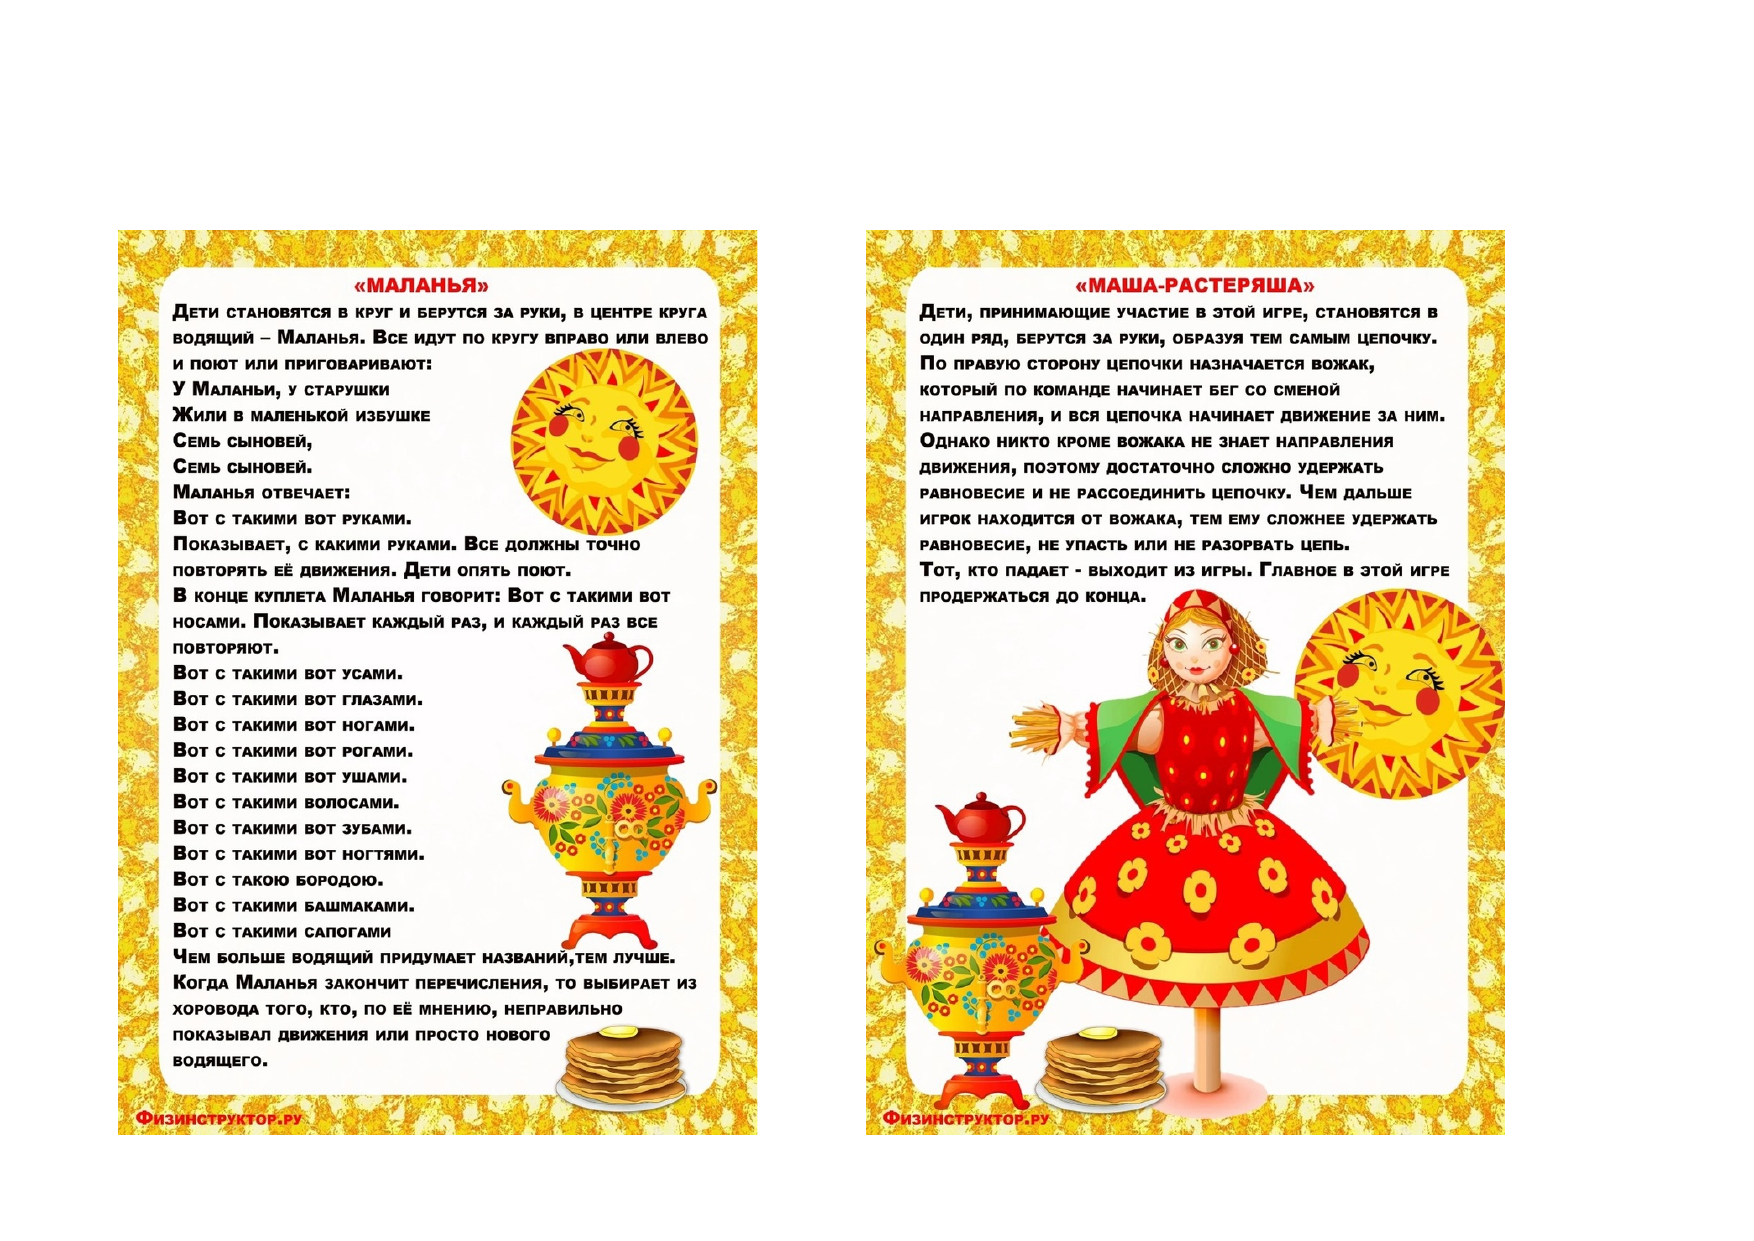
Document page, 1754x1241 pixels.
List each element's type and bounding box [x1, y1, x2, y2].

picture [118, 230, 758, 1135]
picture [866, 230, 1505, 1135]
